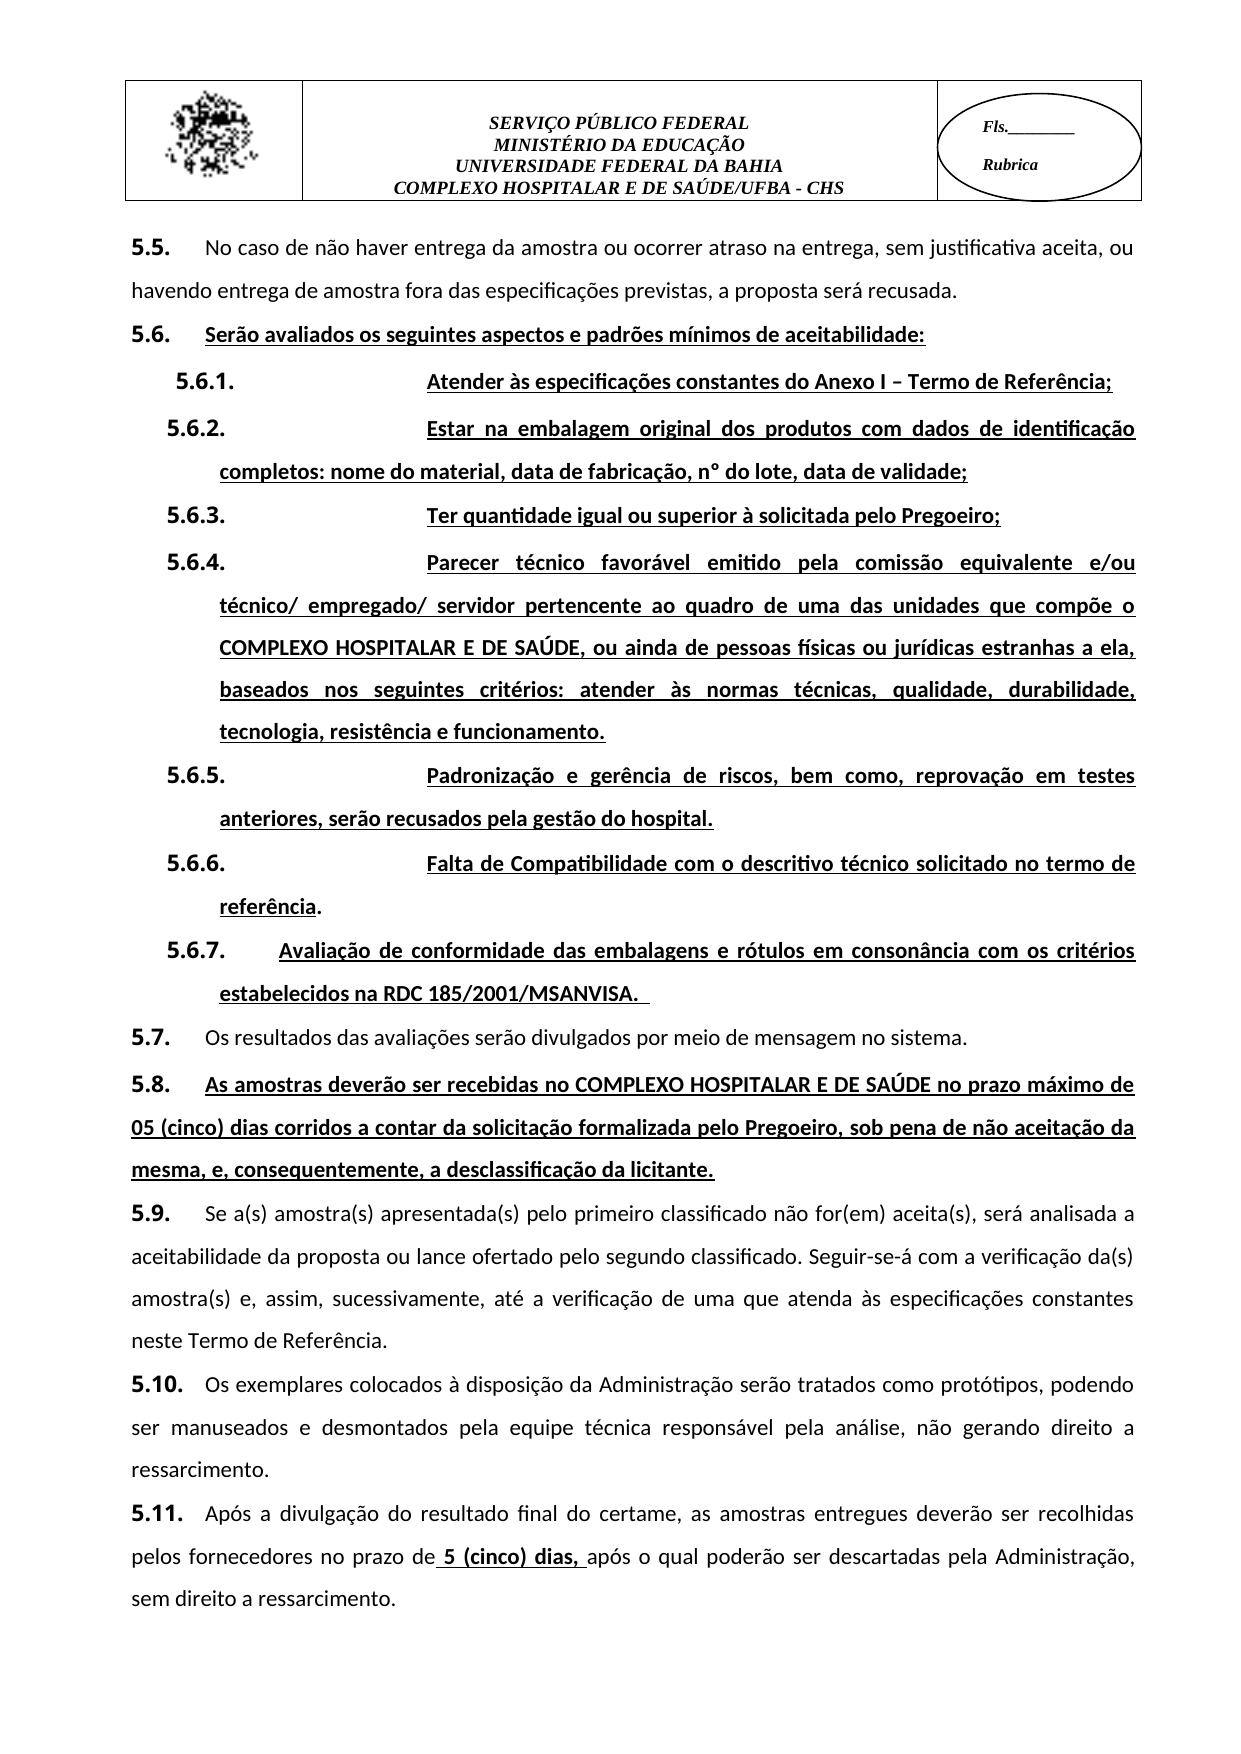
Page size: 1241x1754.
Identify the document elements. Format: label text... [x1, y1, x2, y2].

list As amostras deverão ser recebidas no COMPLEXO HOSPITALAR E DE SAÚDE no prazo máximo de 05 (cinco) dias corridos a contar da solicitação formalizada pelo Pregoeiro, sob pena de não aceitação da mesma, e, consequentemente, a desclassificação da licitante. [131, 1068, 1136, 1137]
list As amostras deverão ser recebidas no COMPLEXO HOSPITALAR E DE SAÚDE no prazo máximo de 05 (cinco) dias corridos a contar da solicitação formalizada pelo Pregoeiro, sob pena de não aceitação da mesma, e, consequentemente, a desclassificação da licitante. [131, 1139, 1136, 1183]
list Se a(s) amostra(s) apresentada(s) pelo primeiro classificado não for(em) aceita(s), será analisada a aceitabilidade da proposta ou lance ofertado pelo segundo classificado. Seguir-se-á com a verificação da(s) amostra(s) e, assim, sucessivamente, até a verificação de uma que atenda às especificações constantes neste Termo de Referência. [131, 1197, 1136, 1354]
list Os resultados das avaliações serão divulgados por meio de mensagem no sistema. [131, 1021, 1136, 1052]
list Parecer técnico favorável emitido pela comissão equivalente e/ou técnico/ empregado/ servidor pertencente ao quadro de uma das unidades que compõe o COMPLEXO HOSPITALAR E DE SAÚDE, ou ainda de pessoas físicas ou jurídicas estranhas a ela, baseados nos seguintes critérios: atender às normas técnicas, qualidade, durabilidade, tecnologia, resistência e funcionamento. [167, 546, 1136, 745]
list No caso de não haver entrega da amostra ou ocorrer atraso na entrega, sem justificativa aceita, ou havendo entrega de amostra fora das especificações previstas, a proposta será recusada. [131, 231, 1136, 304]
list Avaliação de conformidade das embalagens e rótulos em consonância com os critérios estabelecidos na RDC 185/2001/MSANVISA. [167, 934, 1136, 1007]
list Estar na embalagem original dos produtos com dados de identificação completos: nome do material, data de fabricação, nº do lote, data de validade; [167, 412, 1136, 485]
list Serão avaliados os seguintes aspectos e padrões mínimos de aceitabilidade: [131, 318, 1136, 350]
list Padronização e gerência de riscos, bem como, reprovação em testes anteriores, serão recusados pela gestão do hospital. [167, 759, 1136, 833]
list Após a divulgação do resultado final do certame, as amostras entregues deverão ser recolhidas pelos fornecedores no prazo de 5 (cinco) dias, após o qual poderão ser descartadas pela Administração, sem direito a ressarcimento. [131, 1497, 1136, 1612]
list Atender às especificações constantes do Anexo I – Termo de Referência; [176, 365, 1136, 397]
list Os exemplares colocados à disposição da Administração serão tratados como protótipos, podendo ser manuseados e desmontados pela equipe técnica responsável pela análise, não gerando direito a ressarcimento. [131, 1368, 1136, 1483]
list Ter quantidade igual ou superior à solicitada pelo Pregoeiro; [167, 499, 1136, 531]
list Falta de Compatibilidade com o descritivo técnico solicitado no termo de referência. [167, 847, 1136, 920]
